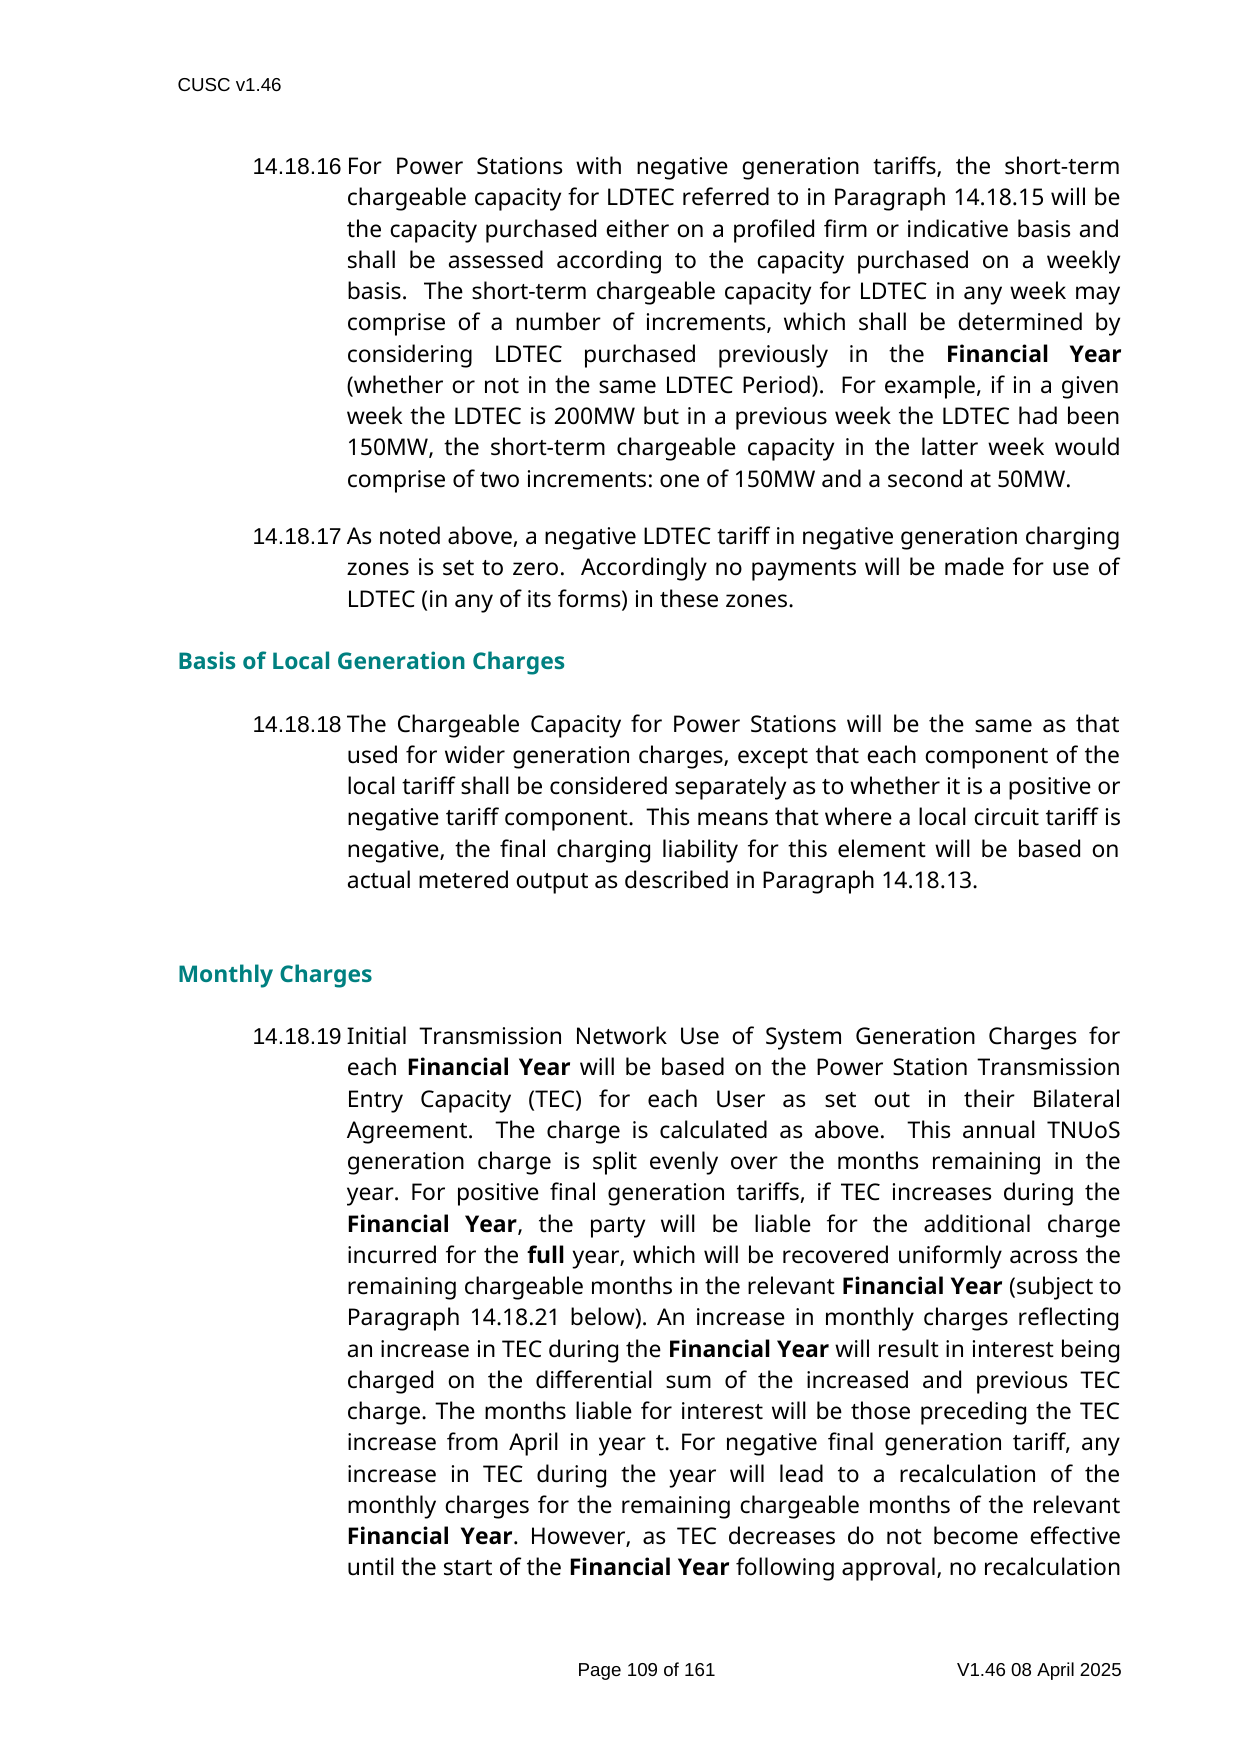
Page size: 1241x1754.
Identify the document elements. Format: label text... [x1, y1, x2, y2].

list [252, 1020, 1121, 1583]
list The Chargeable Capacity for Power Stations will be the same as that used for wider generation charges, except that each component of the local tariff shall be considered separately as to whether it is a positive or negative tariff component. This means that where a local circuit tariff is negative, the final charging liability for this element will be based on actual metered output as described in Paragraph 14.18.13. [252, 708, 1121, 895]
list As noted above, a negative LDTEC tariff in negative generation charging zones is set to zero. Accordingly no payments will be made for use of LDTEC (in any of its forms) in these zones. [252, 520, 1121, 614]
subtitle Monthly Charges [177, 958, 1121, 989]
subtitle Basis of Local Generation Charges [177, 645, 1121, 676]
list For Power Stations with negative generation tariffs, the short-term chargeable capacity for LDTEC referred to in Paragraph 14.18.15 will be the capacity purchased either on a profiled firm or indicative basis and shall be assessed according to the capacity purchased on a weekly basis. The short-term chargeable capacity for LDTEC in any week may comprise of a number of increments, which shall be determined by considering LDTEC purchased previously in the Financial Year (whether or not in the same LDTEC Period). For example, if in a given week the LDTEC is 200MW but in a previous week the LDTEC had been 150MW, the short-term chargeable capacity in the latter week would comprise of two increments: one of 150MW and a second at 50MW. [252, 150, 1121, 494]
